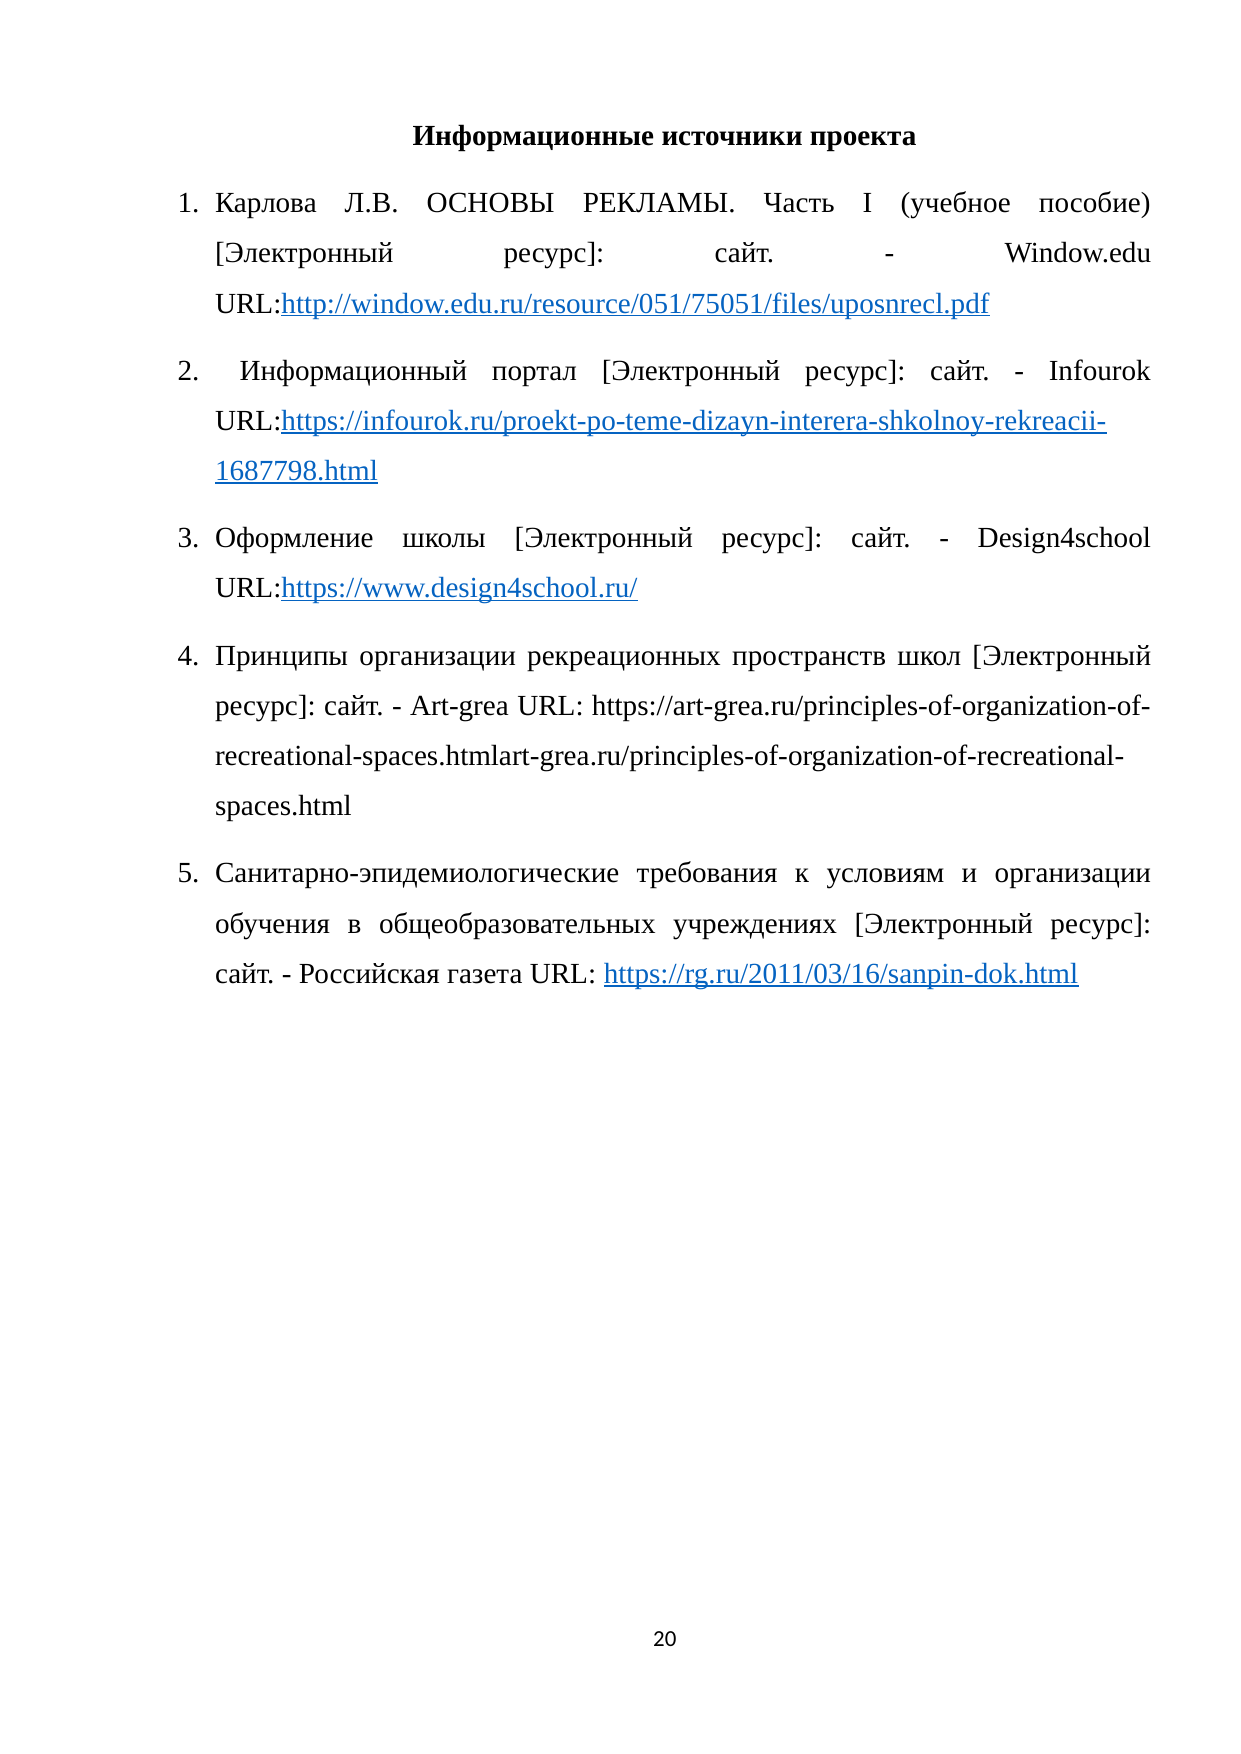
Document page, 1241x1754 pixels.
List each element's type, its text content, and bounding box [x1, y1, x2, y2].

list Оформление школы [Электронный ресурс]: сайт. - Design4school URL:https://www.design4school.ru/ [177, 520, 1152, 604]
list Информационный портал [Электронный ресурс]: сайт. - Infourok URL:https://infourok.ru/proekt-po-teme-dizayn-interera-shkolnoy-rekreacii-1687798.html [177, 353, 1152, 487]
text Информационные источники проекта [177, 118, 1152, 152]
list Карлова Л.В. ОСНОВЫ РЕКЛАМЫ. Часть I (учебное пособие) [Электронный ресурс]: сайт. - Window.edu URL:http://window.edu.ru/resource/051/75051/files/uposnrecl.pdf [177, 185, 1152, 319]
list Санитарно-эпидемиологические требования к условиям и организации обучения в общеобразовательных учреждениях [Электронный ресурс]: сайт. - Российская газета URL: https://rg.ru/2011/03/16/sanpin-dok.html [177, 856, 1152, 990]
list Принципы организации рекреационных пространств школ [Электронный ресурс]: сайт. - Art-grea URL: https://art-grea.ru/principles-of-organization-of-recreational-spaces.htmlart-grea.ru/principles-of-organization-of-recreational-spaces.html [177, 638, 1152, 822]
